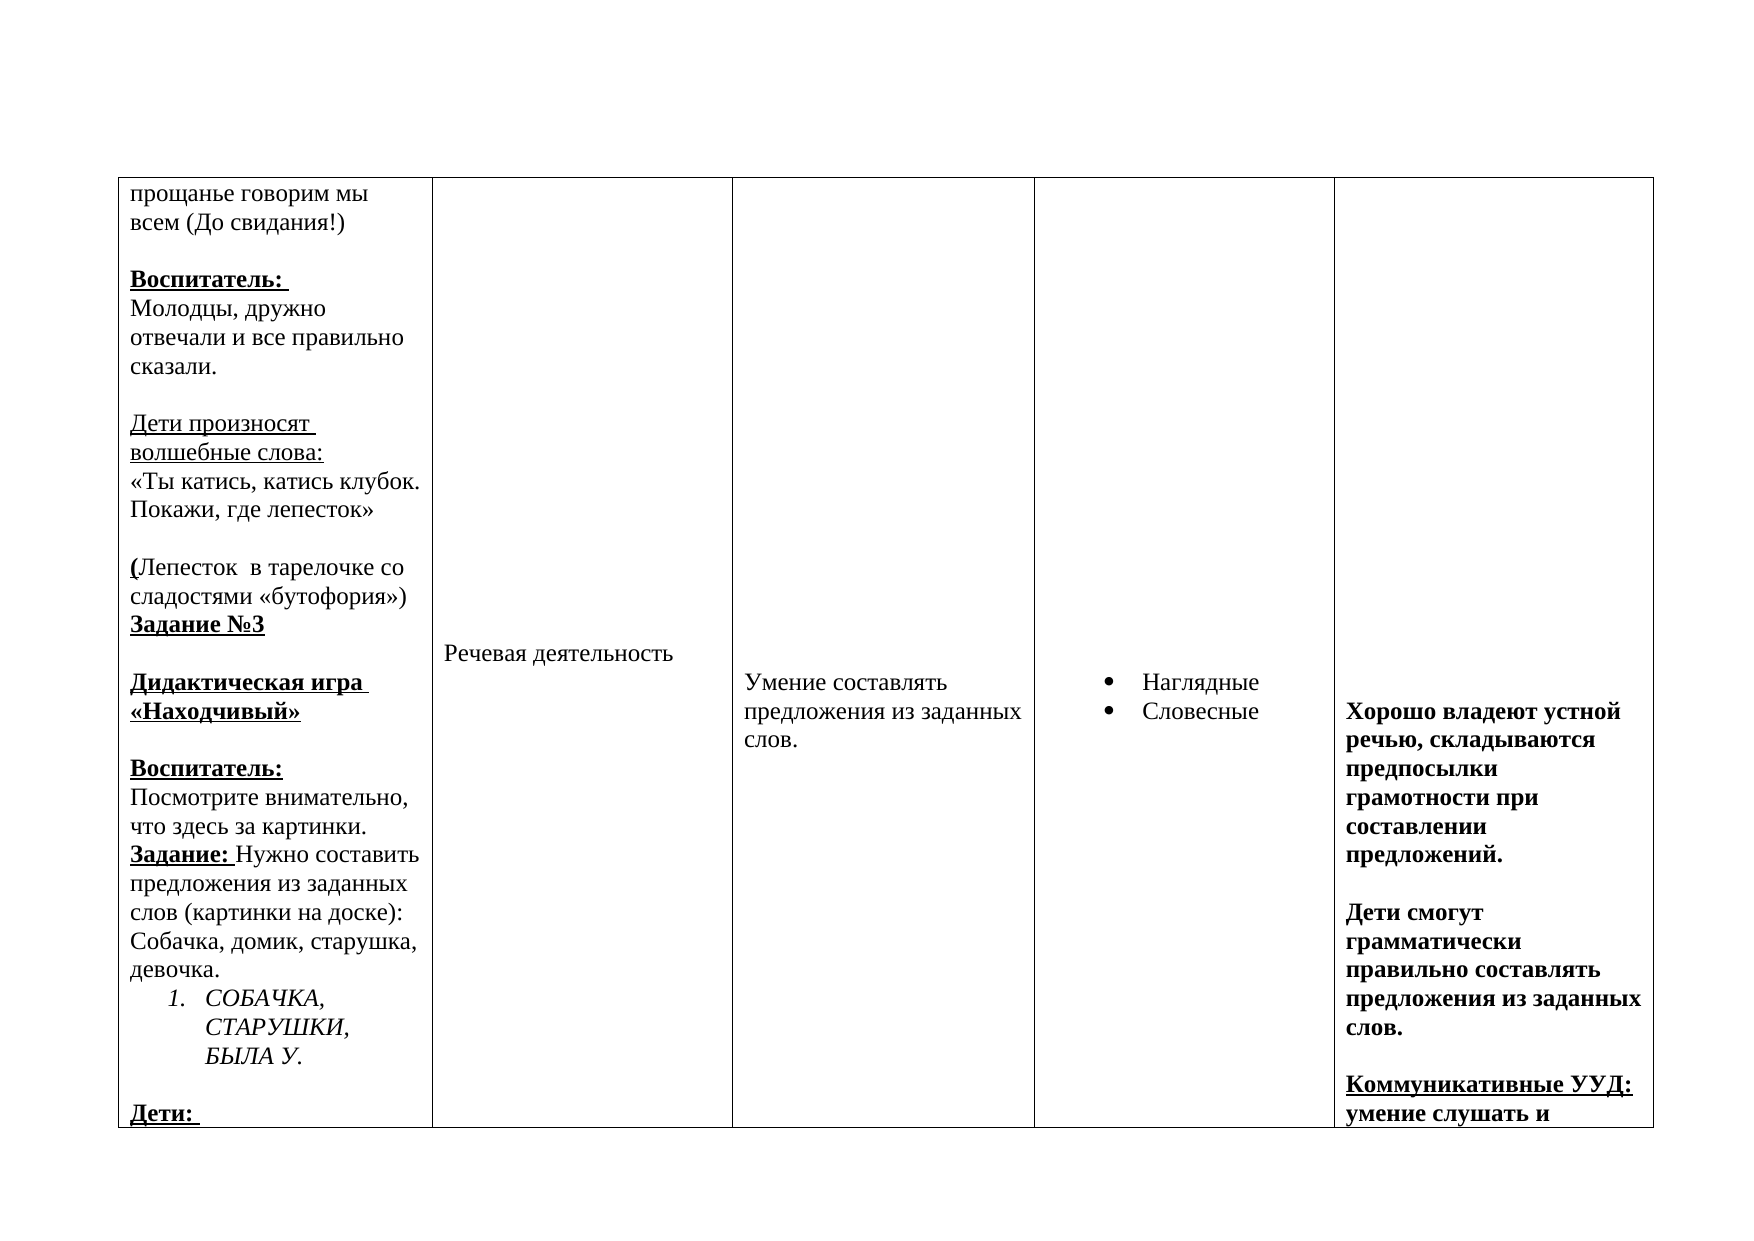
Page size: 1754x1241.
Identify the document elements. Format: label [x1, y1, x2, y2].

table_cell [1335, 178, 1653, 1127]
table_cell [433, 178, 732, 1127]
table_cell [1035, 178, 1334, 1127]
table_cell [733, 178, 1034, 1127]
table_cell [119, 178, 432, 1127]
